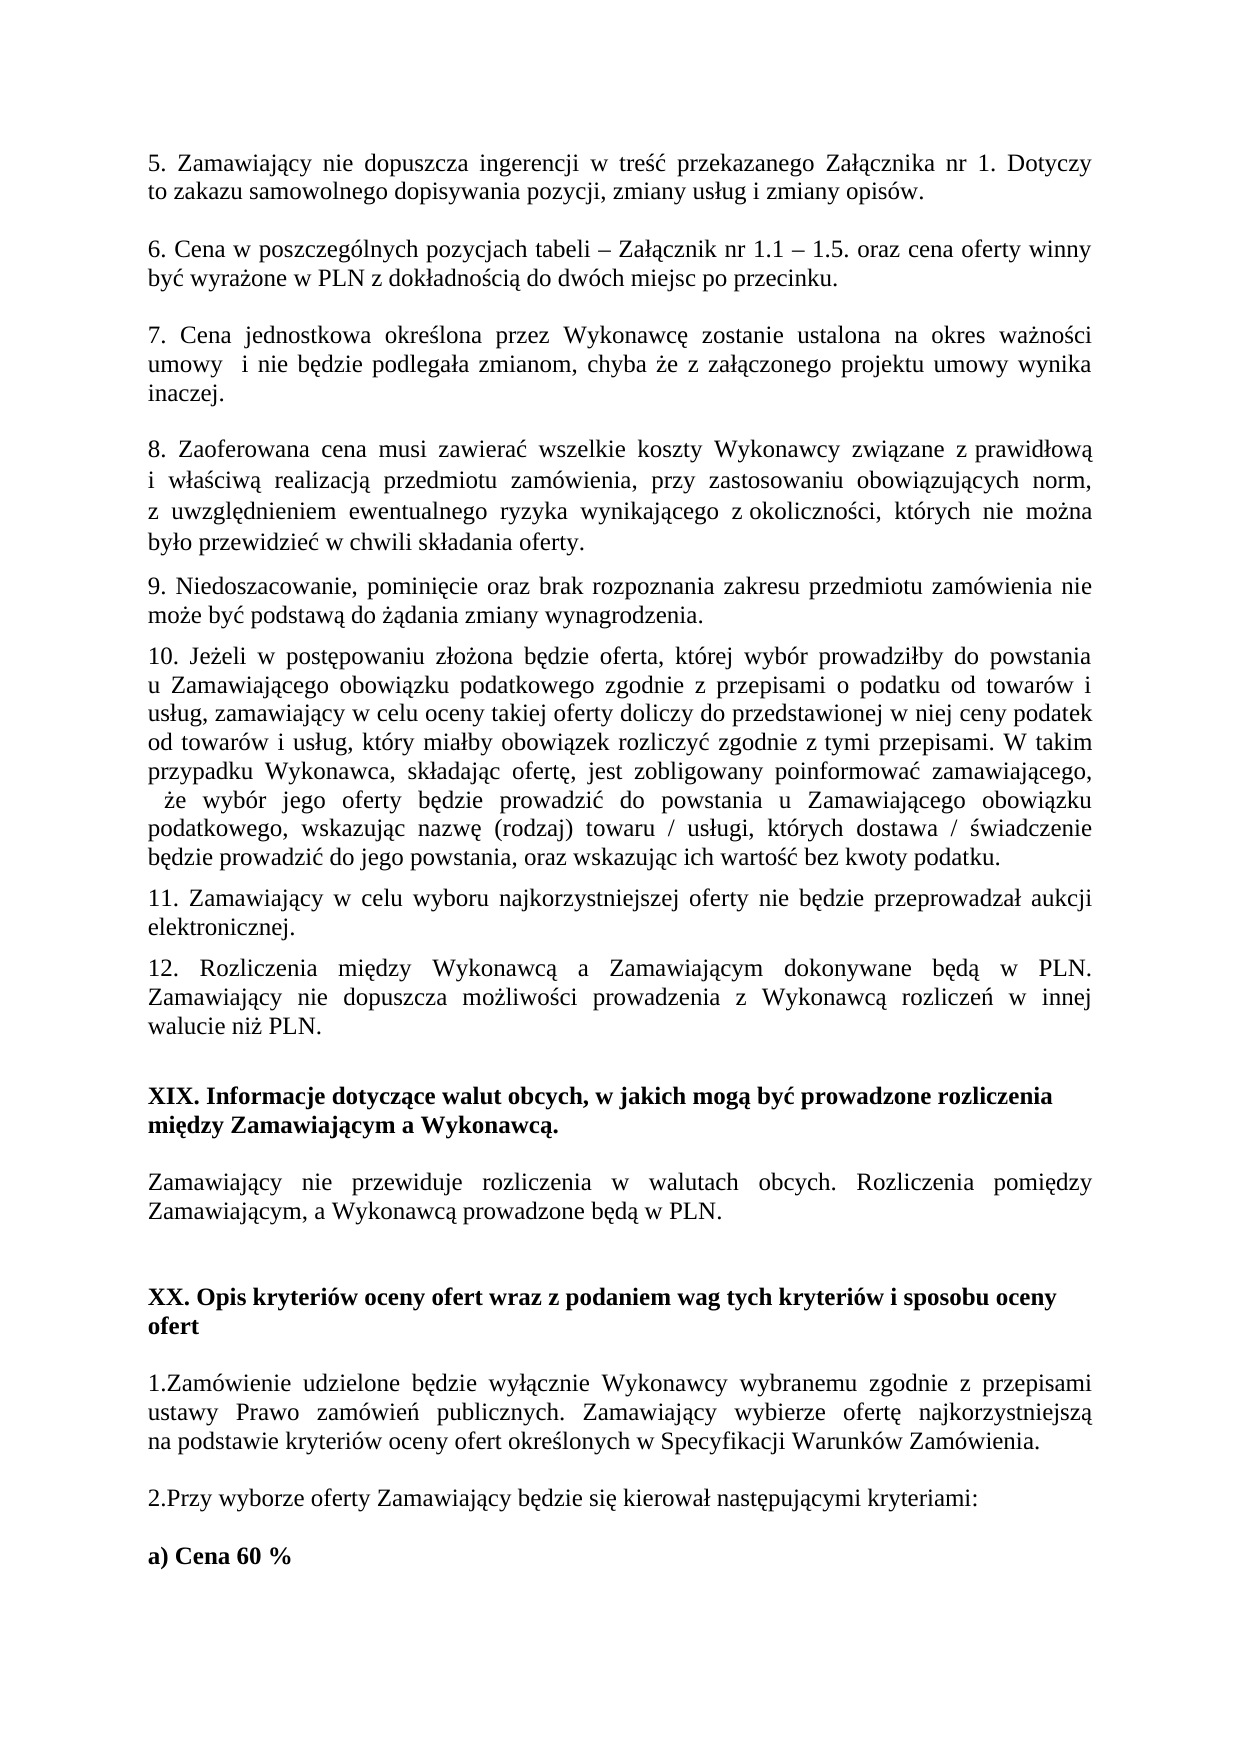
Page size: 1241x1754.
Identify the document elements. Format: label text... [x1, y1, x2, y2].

text Zamawiający nie przewiduje rozliczenia w walutach obcych. Rozliczenia pomiędzy Zamawiającym, a Wykonawcą prowadzone będą w PLN. [148, 1167, 1093, 1225]
text 5. Zamawiający nie dopuszcza ingerencji w treść przekazanego Załącznika nr 1. Dotyczy to zakazu samowolnego dopisywania pozycji, zmiany usług i zmiany opisów. [148, 148, 1093, 205]
text 11. Zamawiający w celu wyboru najkorzystniejszej oferty nie będzie przeprowadzał aukcji elektronicznej. [148, 883, 1093, 941]
text 12. Rozliczenia między Wykonawcą a Zamawiającym dokonywane będą w PLN. Zamawiający nie dopuszcza możliwości prowadzenia z Wykonawcą rozliczeń w innej walucie niż PLN. [148, 953, 1093, 1040]
text 10. Jeżeli w postępowaniu złożona będzie oferta, której wybór prowadziłby do powstania u Zamawiającego obowiązku podatkowego zgodnie z przepisami o podatku od towarów i usług, zamawiający w celu oceny takiej oferty doliczy do przedstawionej w niej ceny podatek od towarów i usług, który miałby obowiązek rozliczyć zgodnie z tymi przepisami. W takim przypadku Wykonawca, składając ofertę, jest zobligowany poinformować zamawiającego, że wybór jego oferty będzie prowadzić do powstania u Zamawiającego obowiązku podatkowego, wskazując nazwę (rodzaj) towaru / usługi, których dostawa / świadczenie będzie prowadzić do jego powstania, oraz wskazując ich wartość bez kwoty podatku. [148, 641, 1093, 871]
text a) Cena 60 % [148, 1541, 1093, 1570]
text 9. Niedoszacowanie, pominięcie oraz brak rozpoznania zakresu przedmiotu zamówienia nie może być podstawą do żądania zmiany wynagrodzenia. [148, 571, 1093, 628]
text 7. Cena jednostkowa określona przez Wykonawcę zostanie ustalona na okres ważności umowy i nie będzie podlegała zmianom, chyba że z załączonego projektu umowy wynika inaczej. [148, 320, 1093, 434]
text 2.Przy wyborze oferty Zamawiający będzie się kierował następującymi kryteriami: [148, 1483, 1093, 1512]
text 1.Zamówienie udzielone będzie wyłącznie Wykonawcy wybranemu zgodnie z przepisami ustawy Prawo zamówień publicznych. Zamawiający wybierze ofertę najkorzystniejszą na podstawie kryteriów oceny ofert określonych w Specyfikacji Warunków Zamówienia. [148, 1368, 1093, 1455]
text XX. Opis kryteriów oceny ofert wraz z podaniem wag tych kryteriów i sposobu oceny ofert [148, 1282, 1093, 1340]
text 8. Zaoferowana cena musi zawierać wszelkie koszty Wykonawcy związane z prawidłową i właściwą realizacją przedmiotu zamówienia, przy zastosowaniu obowiązujących norm, z uwzględnieniem ewentualnego ryzyka wynikającego z okoliczności, których nie można było przewidzieć w chwili składania oferty. [148, 434, 1093, 556]
text XIX. Informacje dotyczące walut obcych, w jakich mogą być prowadzone rozliczenia między Zamawiającym a Wykonawcą. [148, 1081, 1093, 1138]
text 6. Cena w poszczególnych pozycjach tabeli – Załącznik nr 1.1 – 1.5. oraz cena oferty winny być wyrażone w PLN z dokładnością do dwóch miejsc po przecinku. [148, 234, 1093, 291]
